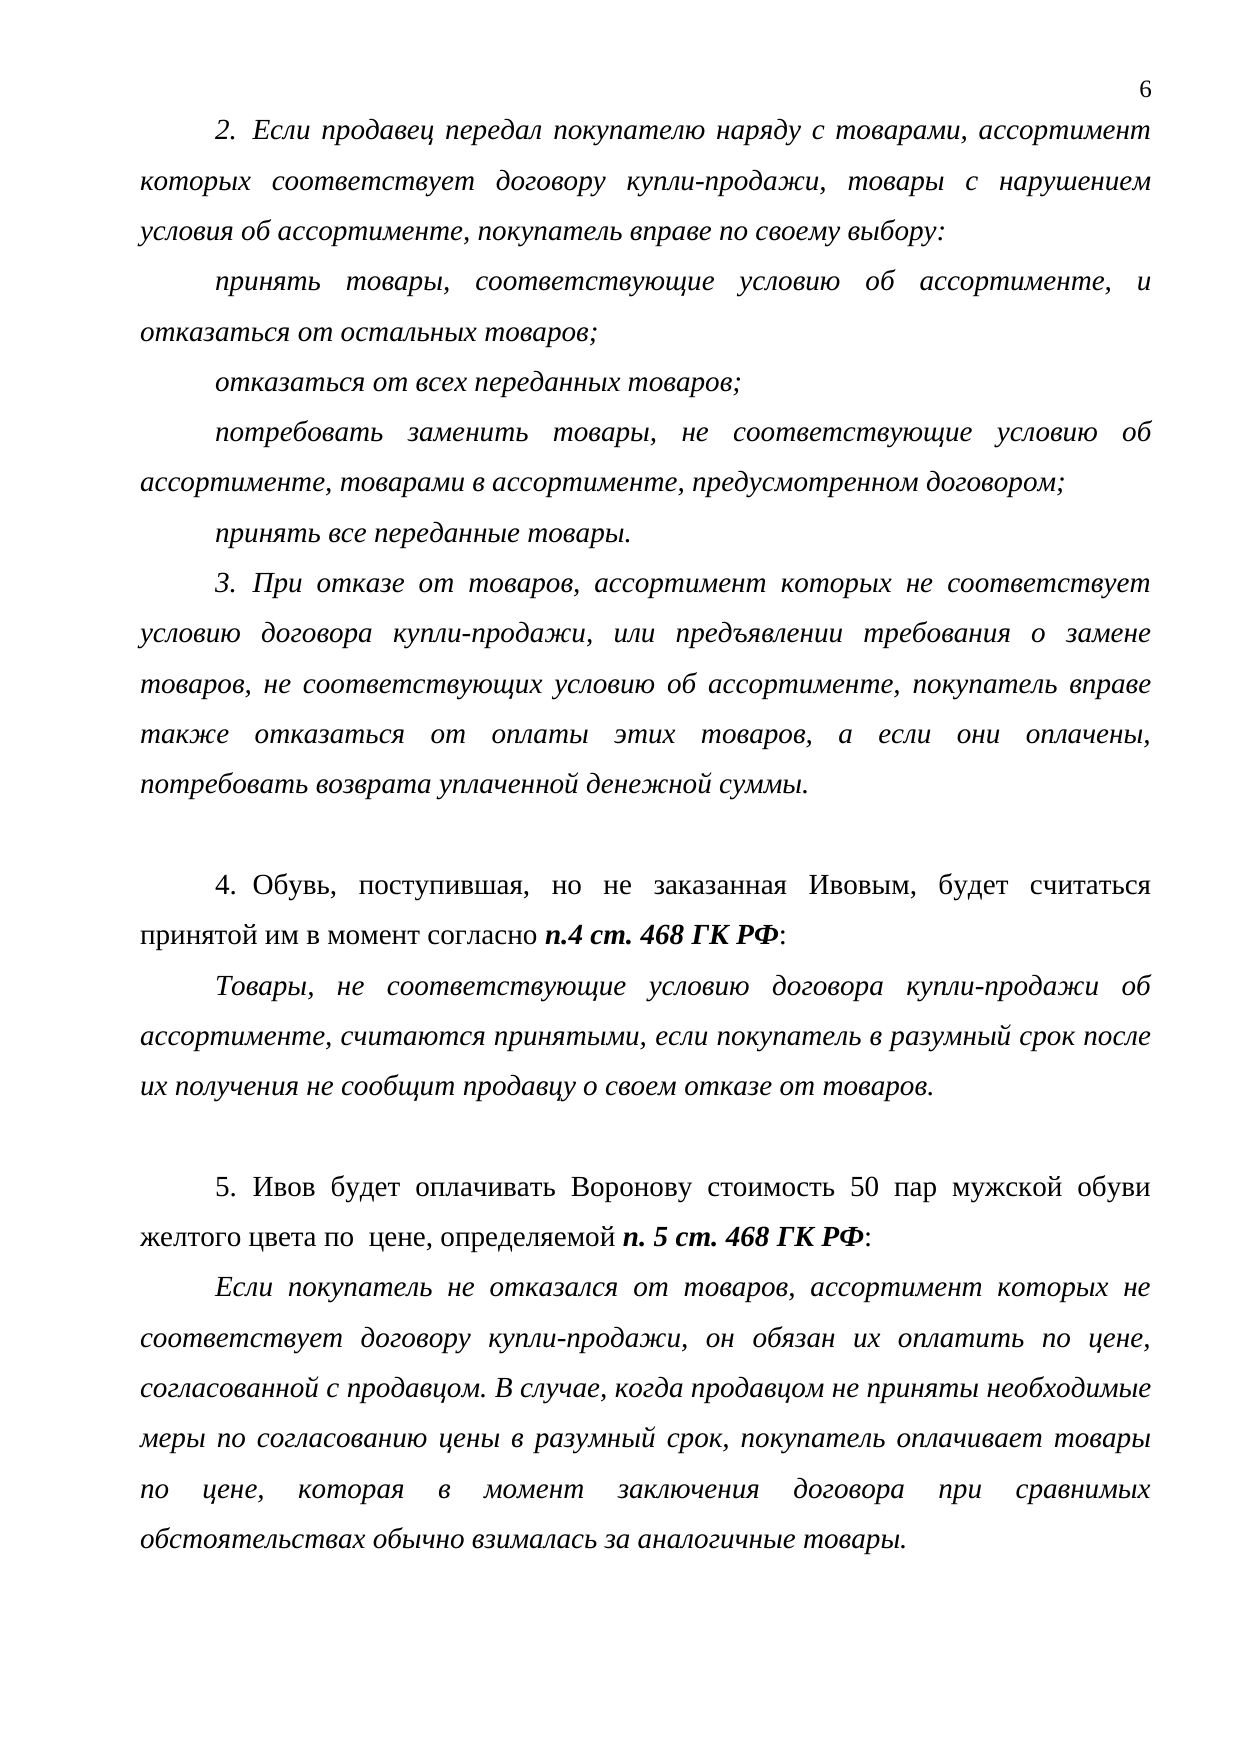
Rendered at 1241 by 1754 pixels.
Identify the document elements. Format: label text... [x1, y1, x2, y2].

list При отказе от товаров, ассортимент которых не соответствует условию договора купли-продажи, или предъявлении требования о замене товаров, не соответствующих условию об ассортименте, покупатель вправе также отказаться от оплаты этих товаров, а если они оплачены, потребовать возврата уплаченной денежной суммы. [140, 565, 1152, 800]
text принять товары, соответствующие условию об ассортименте, и отказаться от остальных товаров; [140, 263, 1152, 347]
text Если покупатель не отказался от товаров, ассортимент которых не соответствует договору купли-продажи, он обязан их оплатить по цене, согласованной с продавцом. В случае, когда продавцом не приняты необходимые меры по согласованию цены в разумный срок, покупатель оплачивает товары по цене, которая в момент заключения договора при сравнимых обстоятельствах обычно взималась за аналогичные товары. [140, 1269, 1152, 1555]
list Ивов будет оплачивать Воронову стоимость 50 пар мужской обуви желтого цвета по цене, определяемой п. 5 ст. 468 ГК РФ: [140, 1169, 1152, 1253]
text отказаться от всех переданных товаров; [140, 364, 1152, 397]
list Обувь, поступившая, но не заказанная Ивовым, будет считаться принятой им в момент согласно п.4 ст. 468 ГК РФ: [140, 867, 1152, 951]
text принять все переданные товары. [140, 515, 1152, 548]
text потребовать заменить товары, не соответствующие условию об ассортименте, товарами в ассортименте, предусмотренном договором; [140, 414, 1152, 498]
list Если продавец передал покупателю наряду с товарами, ассортимент которых соответствует договору купли-продажи, товары с нарушением условия об ассортименте, покупатель вправе по своему выбору: [140, 112, 1152, 247]
text Товары, не соответствующие условию договора купли-продажи об ассортименте, считаются принятыми, если покупатель в разумный срок после их получения не сообщит продавцу о своем отказе от товаров. [140, 968, 1152, 1102]
